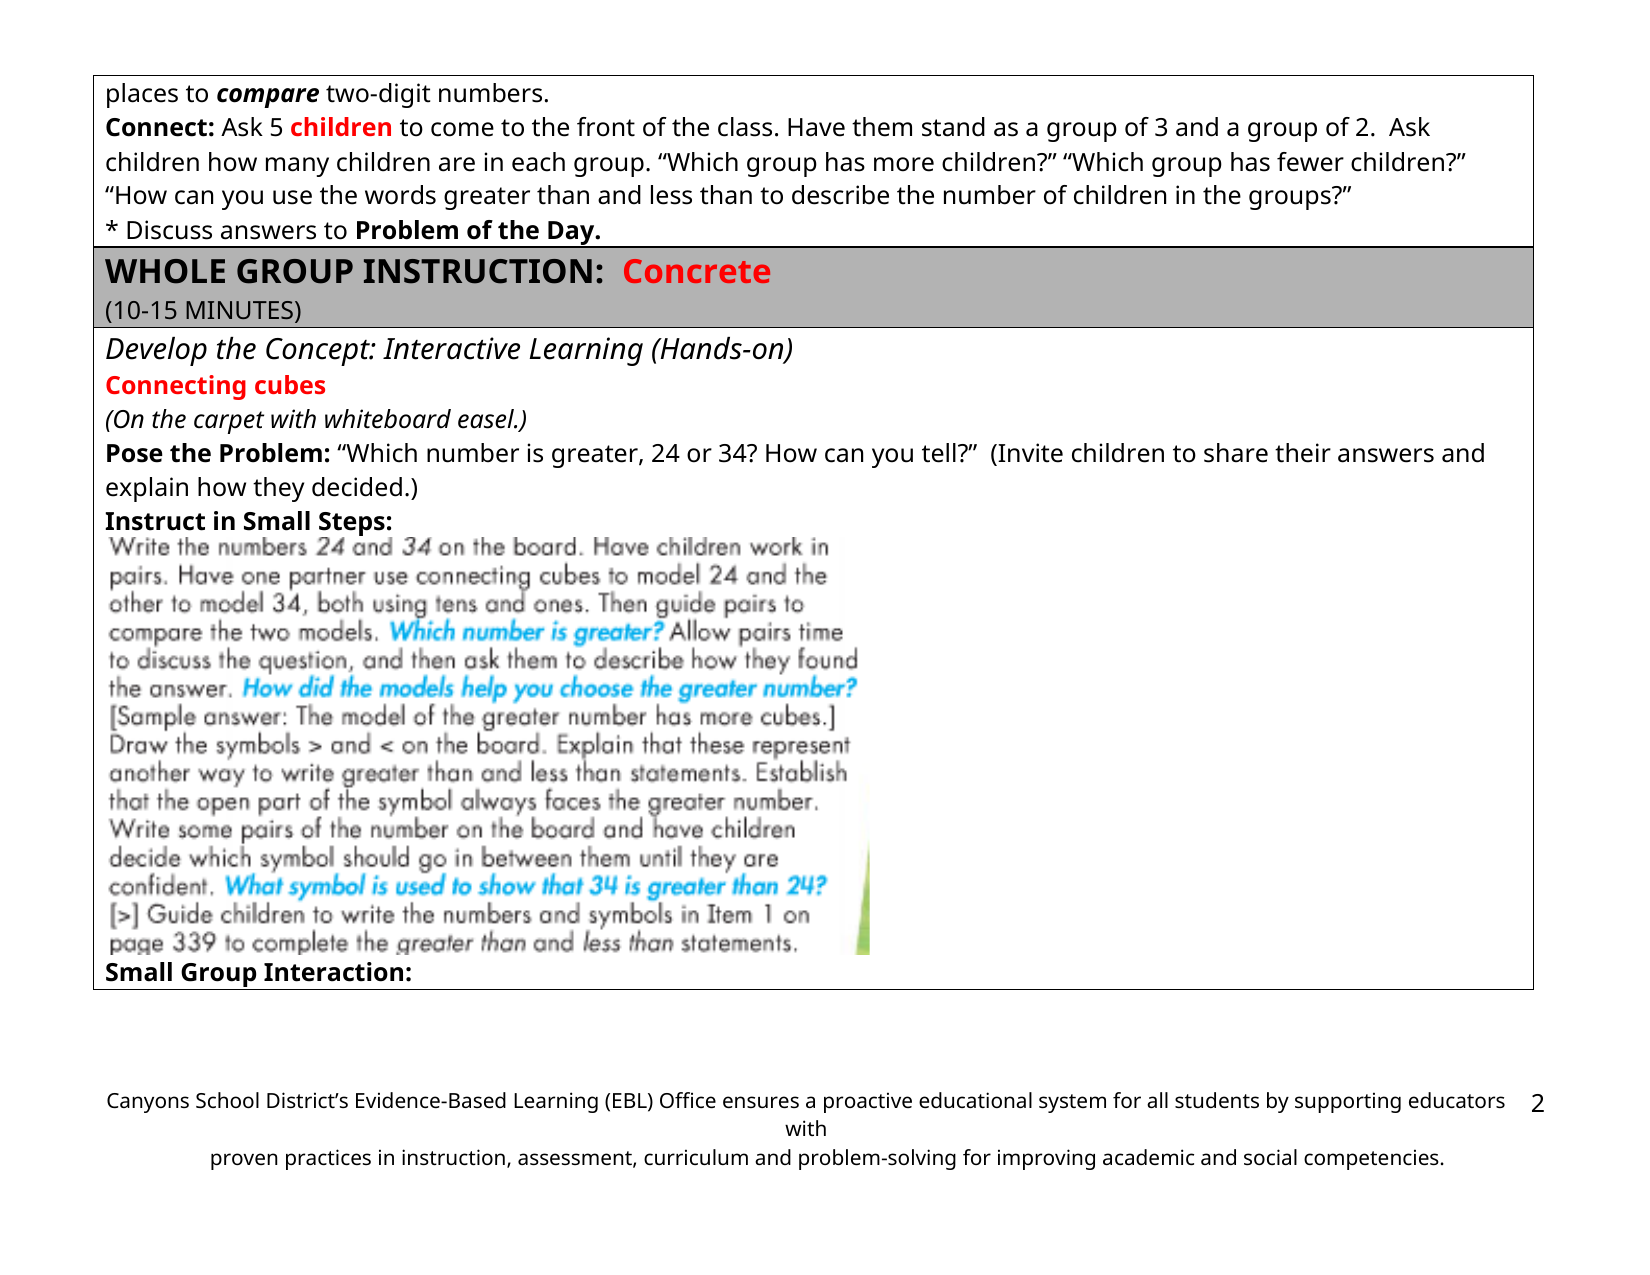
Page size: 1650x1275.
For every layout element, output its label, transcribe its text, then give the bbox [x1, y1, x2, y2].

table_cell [94, 328, 1533, 989]
picture [105, 537, 870, 955]
table_cell WHOLE GROUP INSTRUCTION: Concrete (10-15 MINUTES) [94, 248, 1533, 327]
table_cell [94, 76, 1533, 246]
